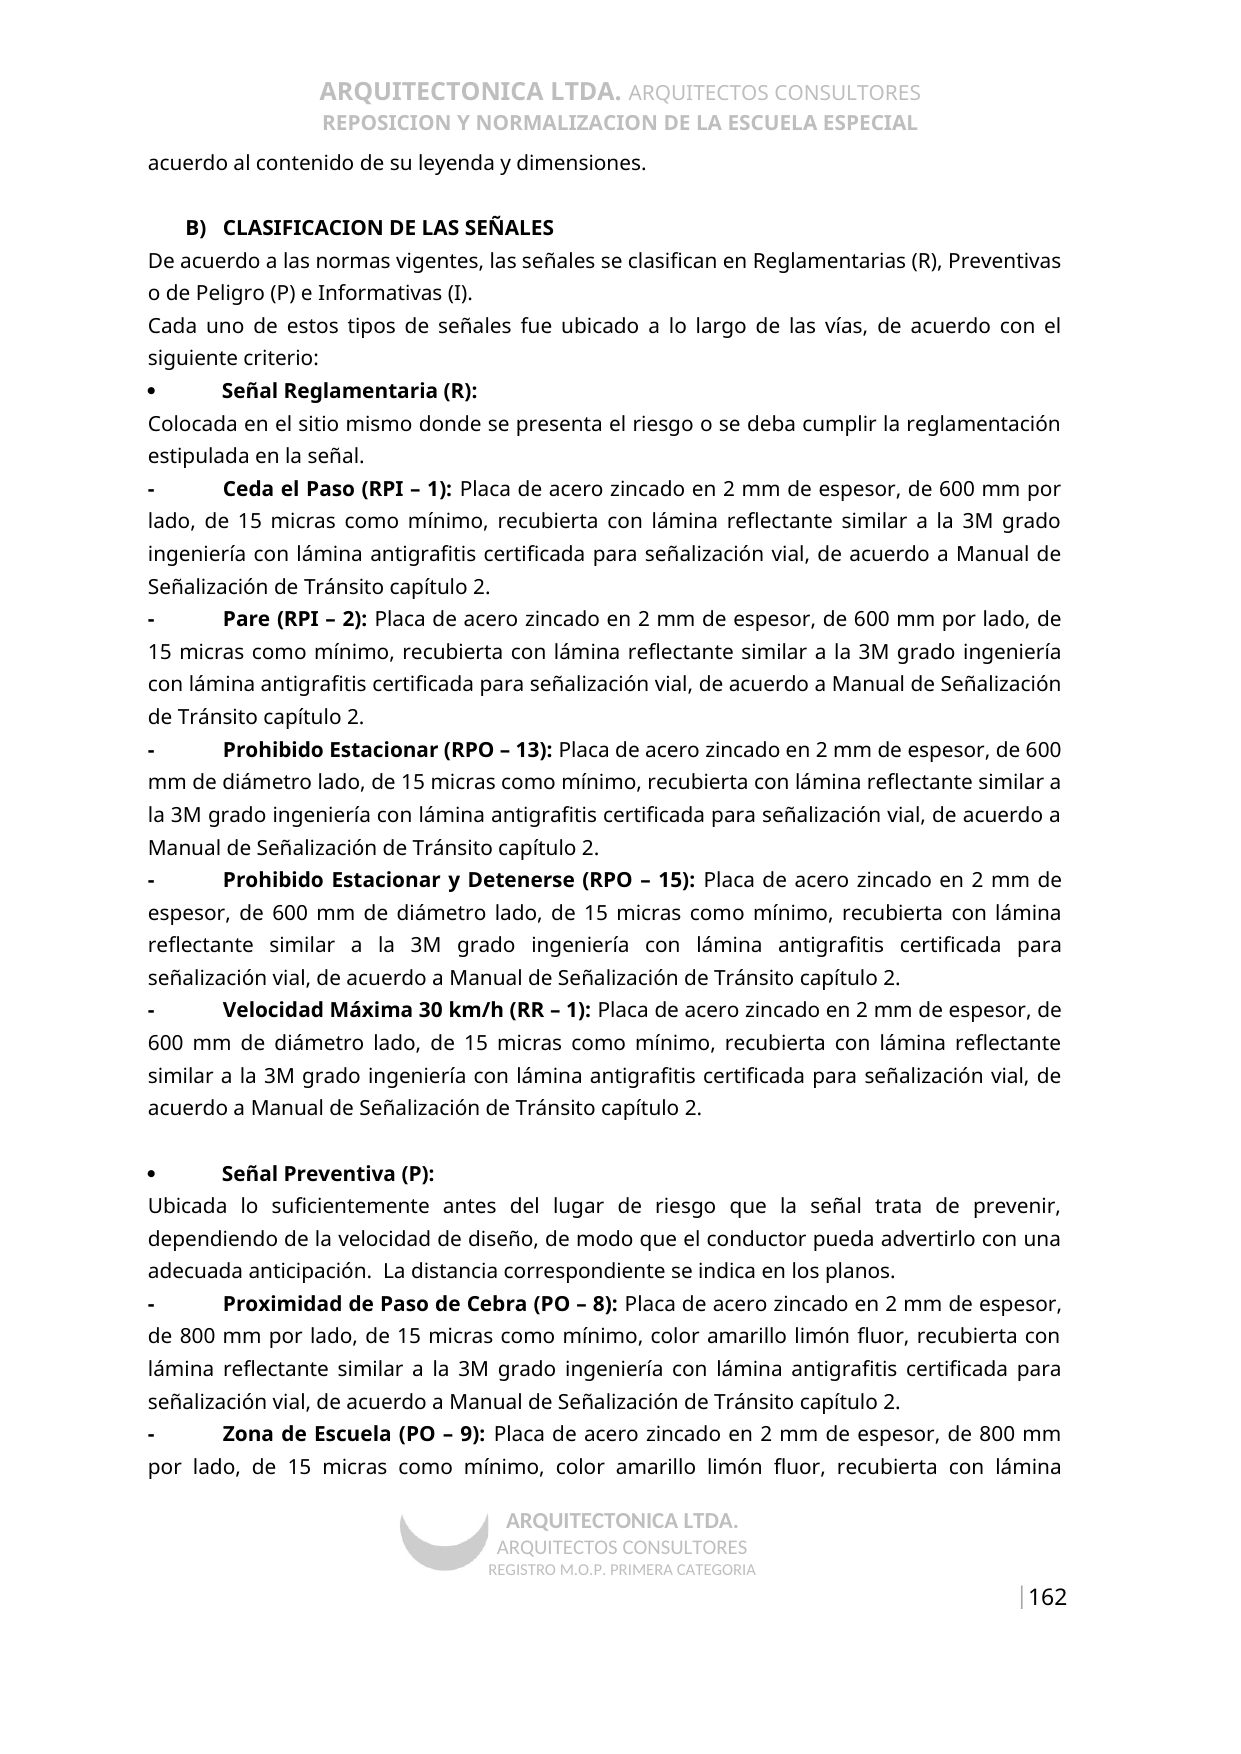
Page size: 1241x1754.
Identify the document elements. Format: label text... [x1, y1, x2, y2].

text - Pare (RPI – 2): Placa de acero zincado en 2 mm de espesor, de 600 mm por lado, de 15 micras como mínimo, recubierta con lámina reflectante similar a la 3M grado ingeniería con lámina antigrafitis certificada para señalización vial, de acuerdo a Manual de Señalización de Tránsito capítulo 2. [148, 604, 1063, 731]
text Colocada en el sitio mismo donde se presenta el riesgo o se deba cumplir la reglamentación estipulada en la señal. [148, 409, 1063, 470]
text - Ceda el Paso (RPI – 1): Placa de acero zincado en 2 mm de espesor, de 600 mm por lado, de 15 micras como mínimo, recubierta con lámina reflectante similar a la 3M grado ingeniería con lámina antigrafitis certificada para señalización vial, de acuerdo a Manual de Señalización de Tránsito capítulo 2. [148, 474, 1063, 600]
text De acuerdo a las normas vigentes, las señales se clasifican en Reglamentarias (R), Preventivas o de Peligro (P) e Informativas (I). [148, 246, 1063, 307]
list Señal Preventiva (P): [148, 1159, 1063, 1187]
list CLASIFICACION DE LAS SEÑALES [185, 213, 1063, 242]
text - Prohibido Estacionar (RPO – 13): Placa de acero zincado en 2 mm de espesor, de 600 mm de diámetro lado, de 15 micras como mínimo, recubierta con lámina reflectante similar a la 3M grado ingeniería con lámina antigrafitis certificada para señalización vial, de acuerdo a Manual de Señalización de Tránsito capítulo 2. [148, 735, 1063, 861]
text - Proximidad de Paso de Cebra (PO – 8): Placa de acero zincado en 2 mm de espesor, de 800 mm por lado, de 15 micras como mínimo, color amarillo limón fluor, recubierta con lámina reflectante similar a la 3M grado ingeniería con lámina antigrafitis certificada para señalización vial, de acuerdo a Manual de Señalización de Tránsito capítulo 2. [148, 1289, 1063, 1415]
list Señal Reglamentaria (R): [148, 376, 1063, 404]
picture [399, 1513, 489, 1571]
text Cada uno de estos tipos de señales fue ubicado a lo largo de las vías, de acuerdo con el siguiente criterio: [148, 311, 1063, 372]
text Ubicada lo suficientemente antes del lugar de riesgo que la señal trata de prevenir, dependiendo de la velocidad de diseño, de modo que el conductor pueda advertirlo con una adecuada anticipación. La distancia correspondiente se indica en los planos. [148, 1191, 1063, 1285]
text - Prohibido Estacionar y Detenerse (RPO – 15): Placa de acero zincado en 2 mm de espesor, de 600 mm de diámetro lado, de 15 micras como mínimo, recubierta con lámina reflectante similar a la 3M grado ingeniería con lámina antigrafitis certificada para señalización vial, de acuerdo a Manual de Señalización de Tránsito capítulo 2. [148, 865, 1063, 991]
text - Velocidad Máxima 30 km/h (RR – 1): Placa de acero zincado en 2 mm de espesor, de 600 mm de diámetro lado, de 15 micras como mínimo, recubierta con lámina reflectante similar a la 3M grado ingeniería con lámina antigrafitis certificada para señalización vial, de acuerdo a Manual de Señalización de Tránsito capítulo 2. [148, 996, 1063, 1122]
